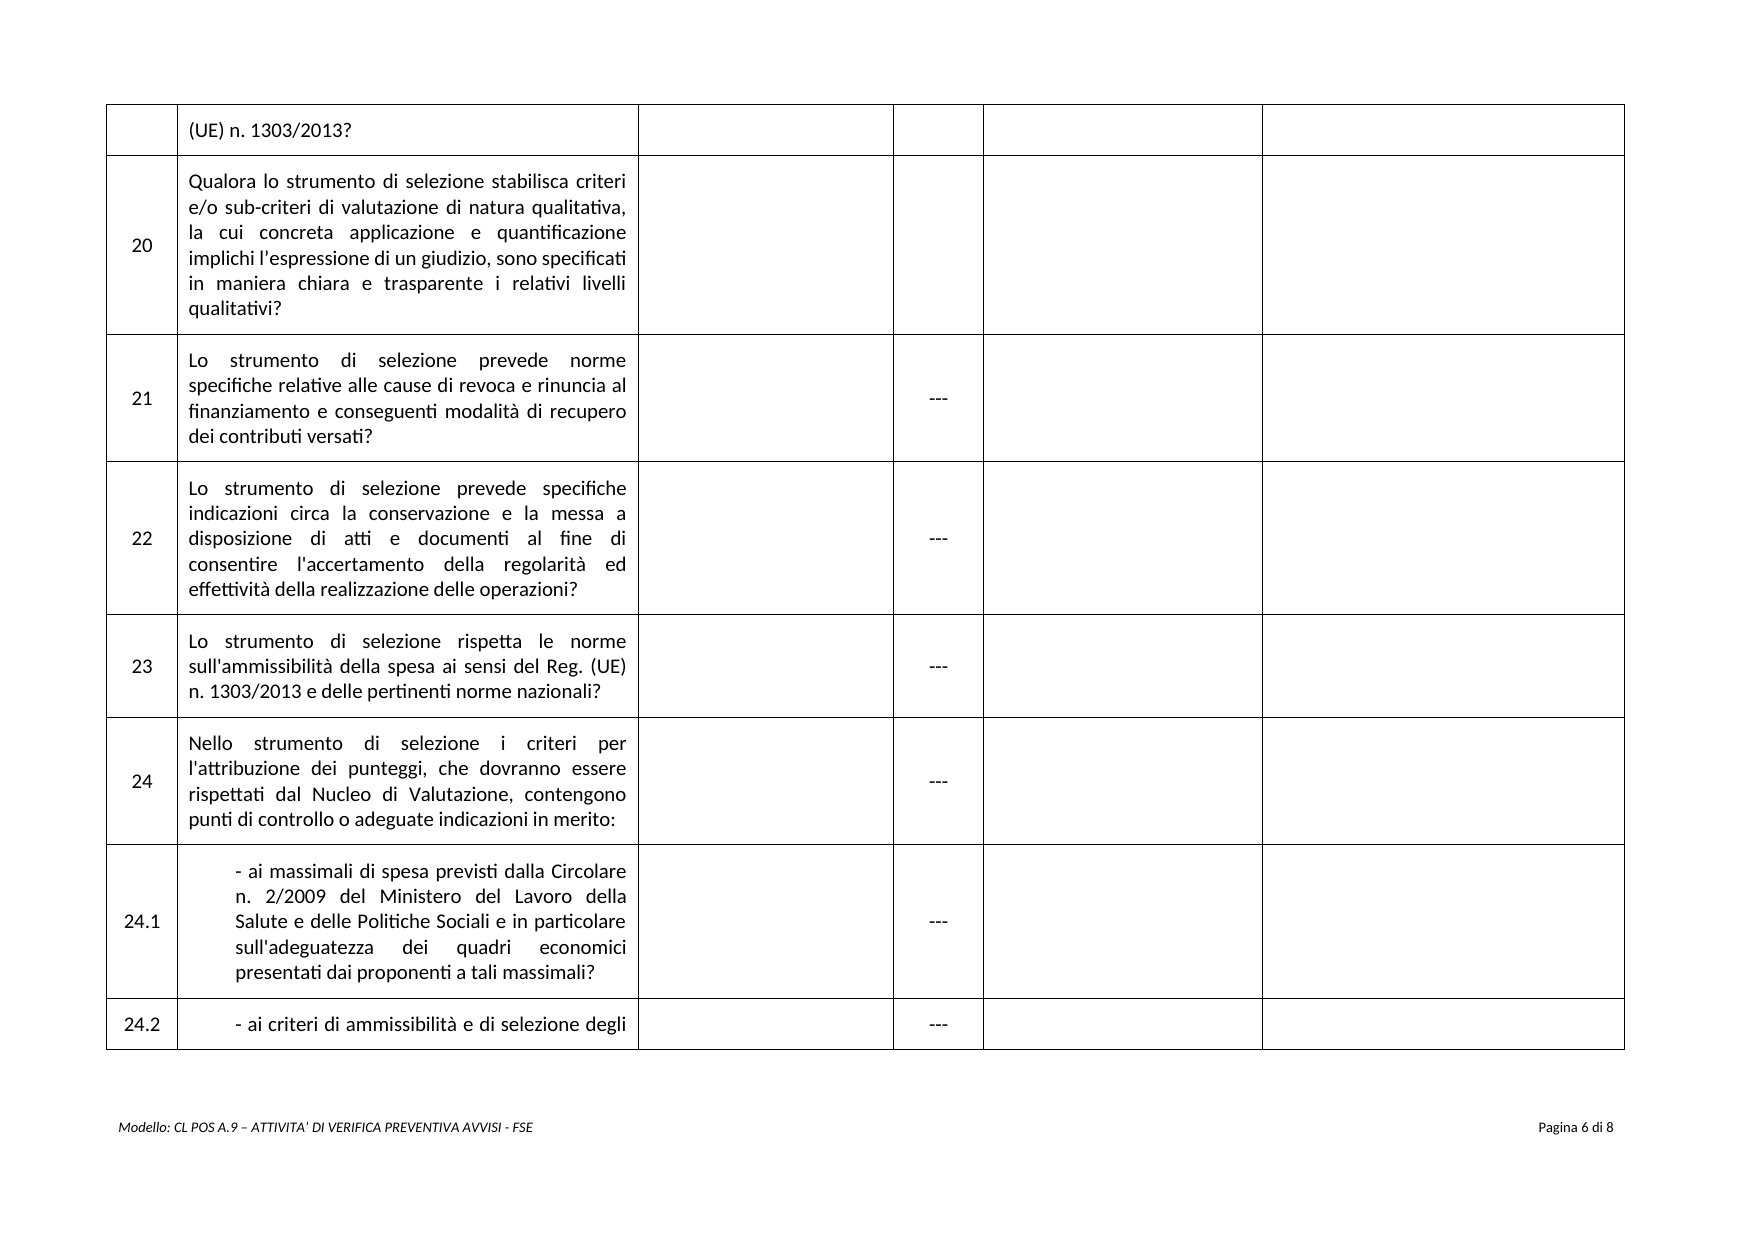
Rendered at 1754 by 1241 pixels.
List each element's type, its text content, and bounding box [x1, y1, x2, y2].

table_cell 24.1 [107, 845, 177, 997]
table_cell Lo strumento di selezione prevede specifiche indicazioni circa la conservazione e la messa a disposizione di atti e documenti al fine di consentire l'accertamento della regolarità ed effettività della realizzazione delle operazioni? [178, 462, 638, 614]
table_cell [639, 105, 893, 155]
table_cell [984, 615, 1262, 717]
table_cell [1263, 845, 1624, 997]
table_cell 19 [107, 105, 177, 155]
table_cell [984, 999, 1262, 1049]
table_cell 23 [107, 615, 177, 717]
table_cell 22 [107, 462, 177, 614]
table_cell Nello strumento di selezione i criteri per l'attribuzione dei punteggi, che dovranno essere rispettati dal Nucleo di Valutazione, contengono punti di controllo o adeguate indicazioni in merito: [178, 718, 638, 844]
table_cell [984, 462, 1262, 614]
table_cell [639, 999, 893, 1049]
table_cell [984, 718, 1262, 844]
table_cell 24.2 [107, 999, 177, 1049]
table_cell [1263, 335, 1624, 461]
table_cell [1263, 156, 1624, 333]
table_cell [639, 845, 893, 997]
table_cell [1263, 615, 1624, 717]
table_cell [639, 718, 893, 844]
table_cell Qualora lo strumento di selezione stabilisca criteri e/o sub-criteri di valutazione di natura qualitativa, la cui concreta applicazione e quantificazione implichi l’espressione di un giudizio, sono specificati in maniera chiara e trasparente i relativi livelli qualitativi? [178, 156, 638, 333]
table_cell [1263, 462, 1624, 614]
table_cell 20 [107, 156, 177, 333]
table_cell 21 [107, 335, 177, 461]
table_cell [639, 156, 893, 333]
table_cell [1263, 718, 1624, 844]
table_cell [1263, 105, 1624, 155]
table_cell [178, 999, 638, 1049]
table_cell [178, 105, 638, 155]
table_cell [639, 335, 893, 461]
table_cell Lo strumento di selezione prevede norme specifiche relative alle cause di revoca e rinuncia al finanziamento e conseguenti modalità di recupero dei contributi versati? [178, 335, 638, 461]
table_cell - ai massimali di spesa previsti dalla Circolare n. 2/2009 del Ministero del Lavoro della Salute e delle Politiche Sociali e in particolare sull'adeguatezza dei quadri economici presentati dai proponenti a tali massimali? [178, 845, 638, 997]
table_cell [984, 335, 1262, 461]
table_cell [1263, 999, 1624, 1049]
table_cell Lo strumento di selezione rispetta le norme sull'ammissibilità della spesa ai sensi del Reg. (UE) n. 1303/2013 e delle pertinenti norme nazionali? [178, 615, 638, 717]
table_cell [984, 845, 1262, 997]
table_cell 24 [107, 718, 177, 844]
table_cell [984, 156, 1262, 333]
table_cell [894, 156, 983, 333]
table_cell [639, 462, 893, 614]
table_cell [639, 615, 893, 717]
table_cell [984, 105, 1262, 155]
